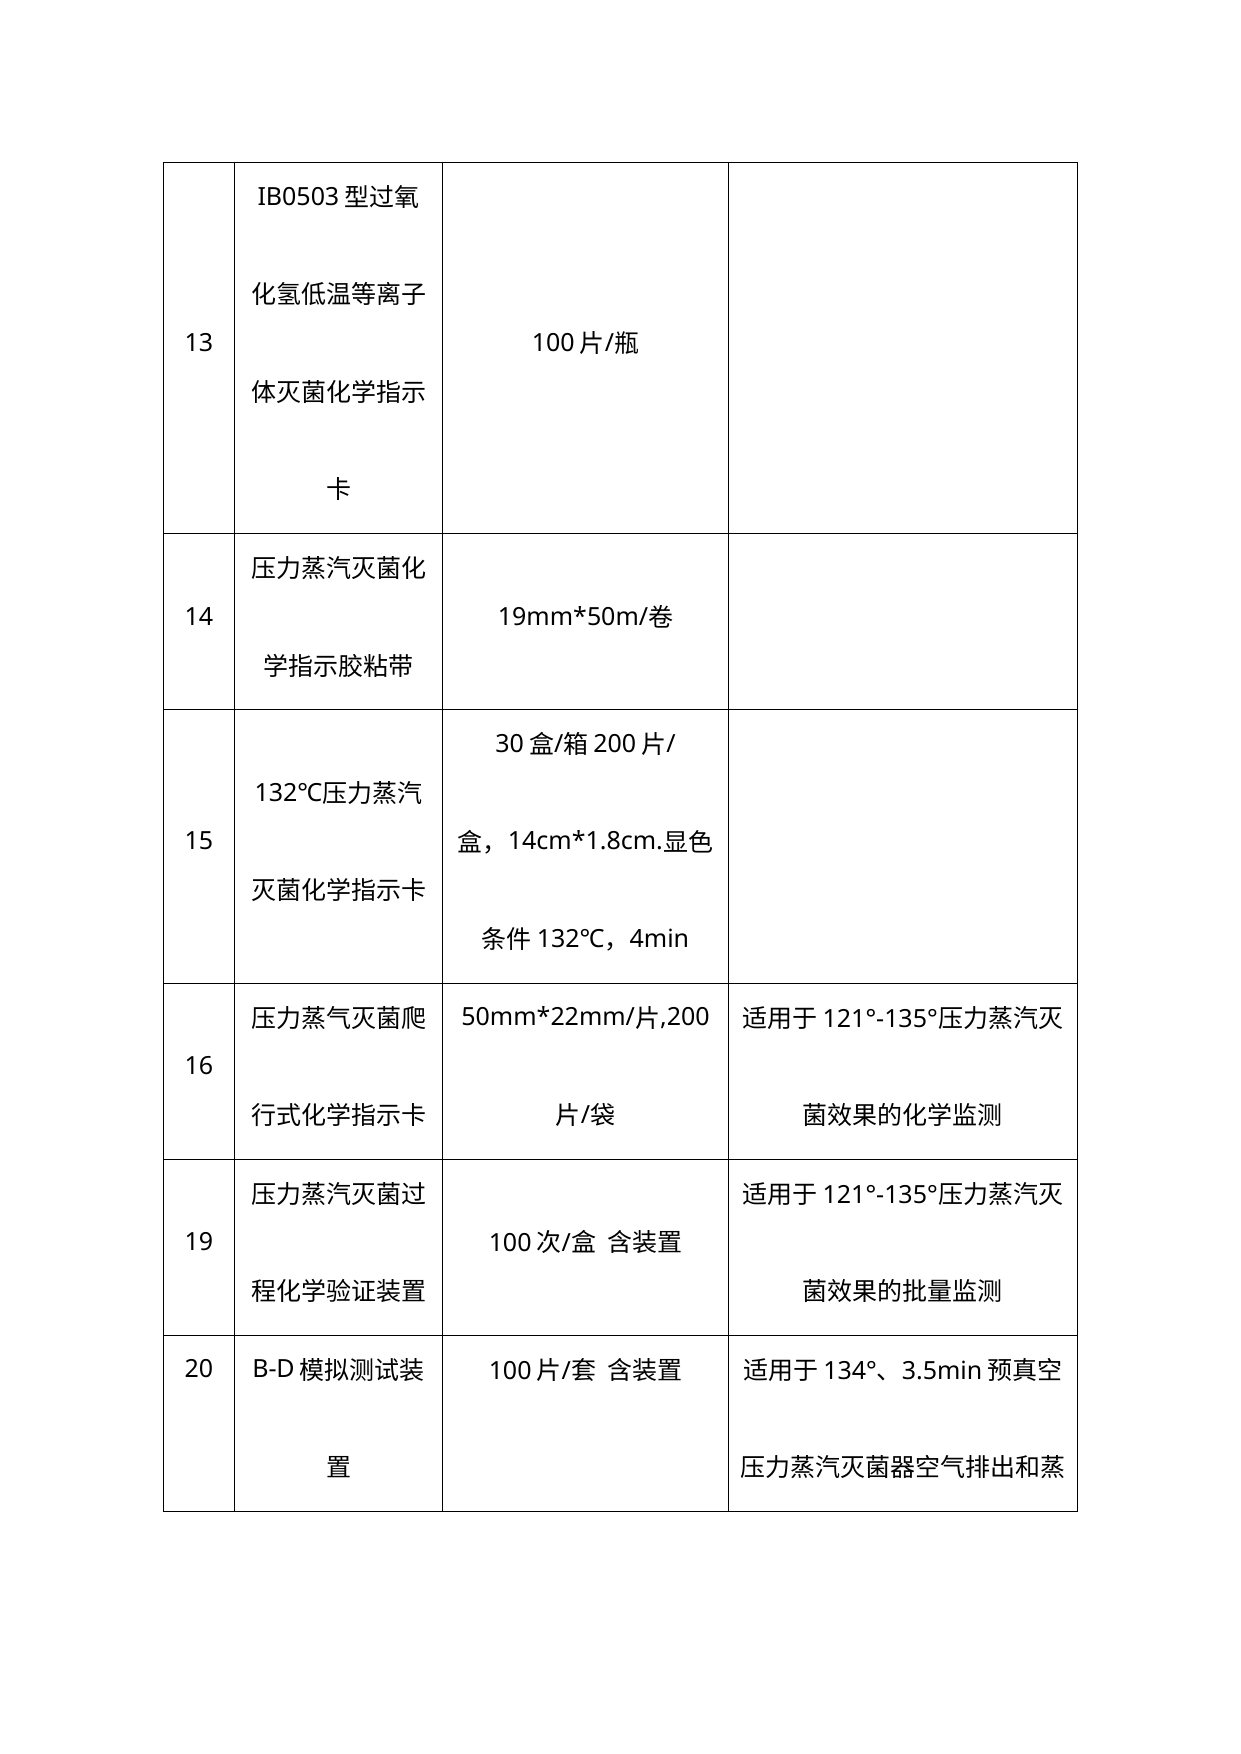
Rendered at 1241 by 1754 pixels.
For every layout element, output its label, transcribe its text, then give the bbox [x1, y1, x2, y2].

table_cell 100次/盒 含装置 [443, 1160, 728, 1335]
table_cell 压力蒸气灭菌爬行式化学指示卡 [235, 984, 442, 1159]
table_cell 50mm*22mm/片,200片/袋 [443, 984, 728, 1159]
table_cell 压力蒸汽灭菌化学指示胶粘带 [235, 534, 442, 709]
table_cell 132℃压力蒸汽灭菌化学指示卡 [235, 710, 442, 983]
table_cell B-D模拟测试装置 [235, 1336, 442, 1511]
table_cell 15 [164, 710, 234, 983]
table_cell 19mm*50m/卷 [443, 534, 728, 709]
table_cell [729, 163, 1077, 533]
table_cell 20 [164, 1336, 234, 1511]
table_cell [729, 534, 1077, 709]
table_cell 100片/瓶 [443, 163, 728, 533]
table_cell 13 [164, 163, 234, 533]
table_cell IB0503型过氧化氢低温等离子体灭菌化学指示卡 [235, 163, 442, 533]
table_cell 14 [164, 534, 234, 709]
table_cell 适用于121°-135°压力蒸汽灭菌效果的批量监测 [729, 1160, 1077, 1335]
table_cell 30盒/箱200片/盒，14cm*1.8cm.显色条件132℃，4min [443, 710, 728, 983]
table_cell 19 [164, 1160, 234, 1335]
table_cell 压力蒸汽灭菌过程化学验证装置 [235, 1160, 442, 1335]
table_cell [729, 1336, 1077, 1511]
table_cell 适用于121°-135°压力蒸汽灭菌效果的化学监测 [729, 984, 1077, 1159]
table_cell [729, 710, 1077, 983]
table_cell 16 [164, 984, 234, 1159]
table_cell 100片/套 含装置 [443, 1336, 728, 1511]
